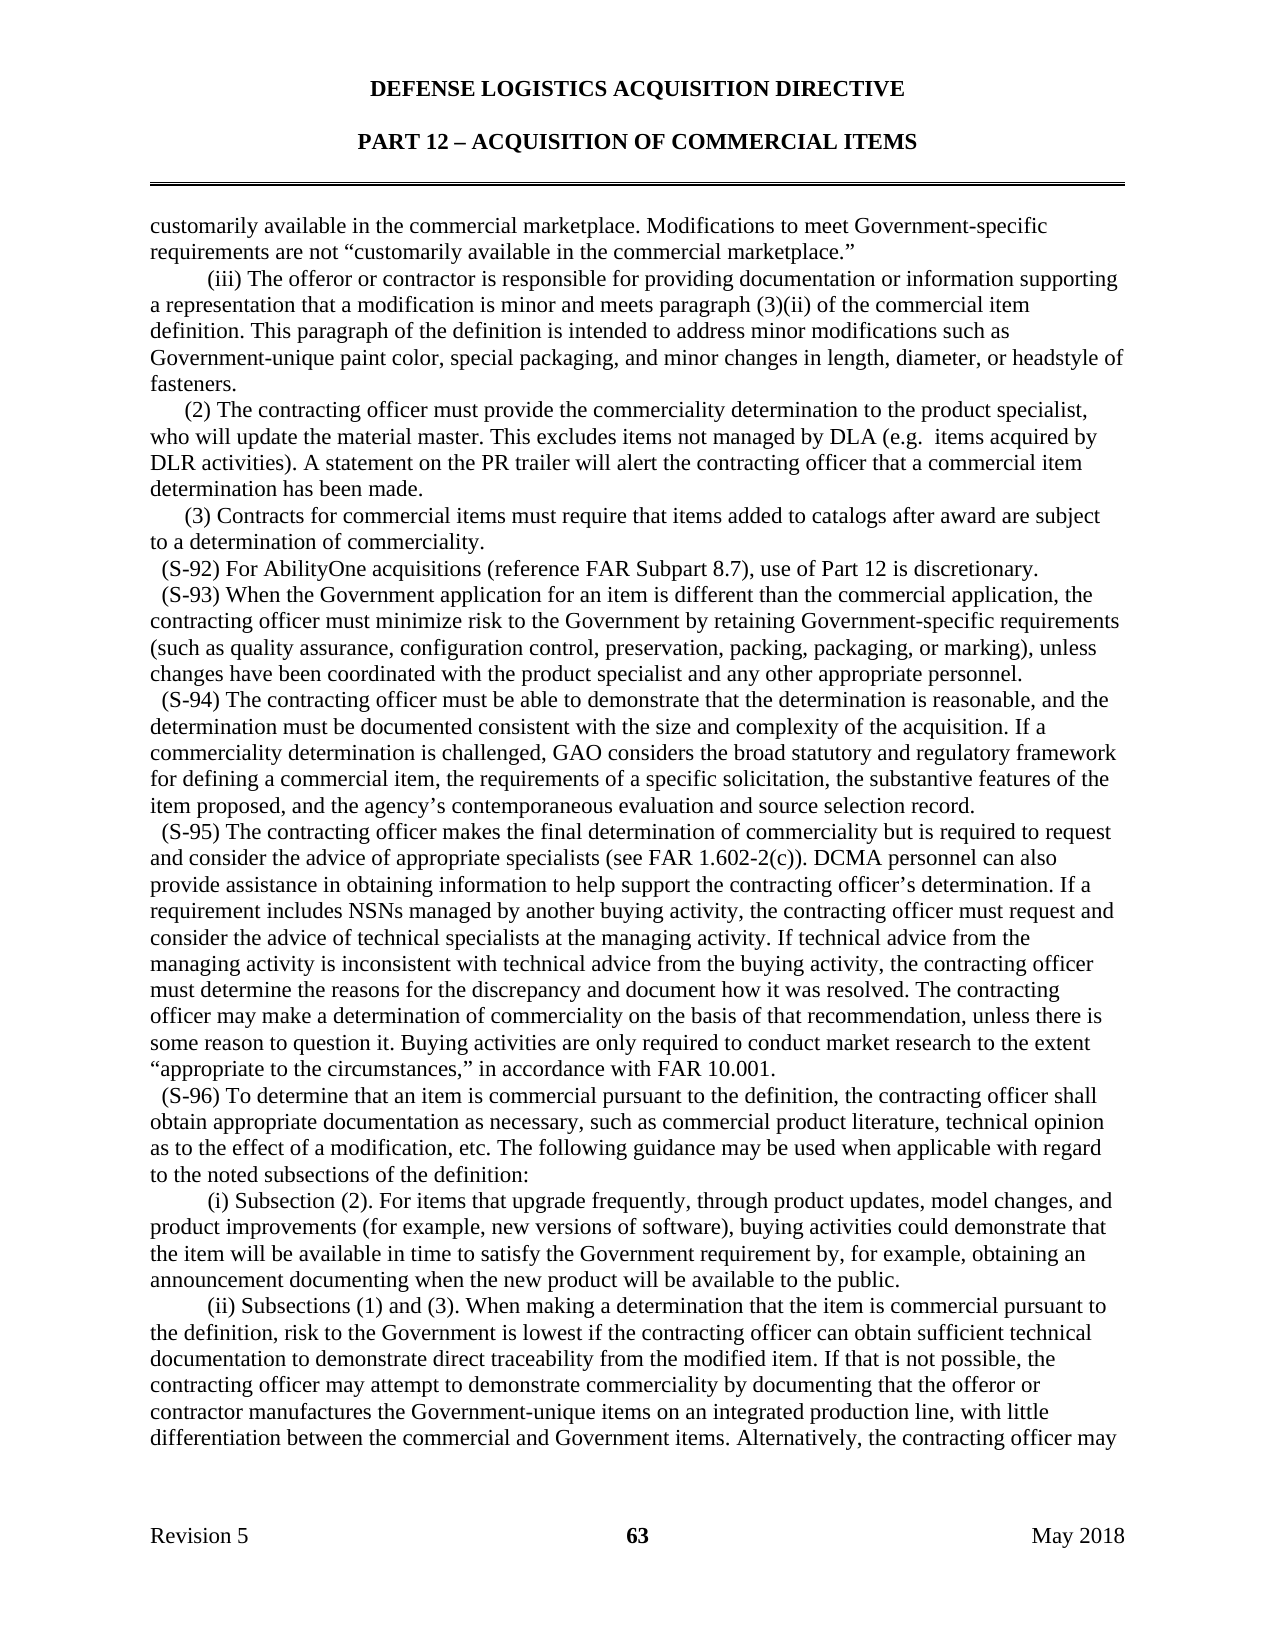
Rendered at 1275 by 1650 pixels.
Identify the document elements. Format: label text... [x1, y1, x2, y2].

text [150, 1292, 1125, 1451]
text (S-94) The contracting officer must be able to demonstrate that the determination is reasonable, and the determination must be documented consistent with the size and complexity of the acquisition. If a commerciality determination is challenged, GAO considers the broad statutory and regulatory framework for defining a commercial item, the requirements of a specific solicitation, the substantive features of the item proposed, and the agency’s contemporaneous evaluation and source selection record. [150, 686, 1125, 818]
text (iii) The offeror or contractor is responsible for providing documentation or information supporting a representation that a modification is minor and meets paragraph (3)(ii) of the commercial item definition. This paragraph of the definition is intended to address minor modifications such as Government-unique paint color, special packaging, and minor changes in length, diameter, or headstyle of fasteners. [150, 265, 1125, 396]
text (3) Contracts for commercial items must require that items added to catalogs after award are subject to a determination of commerciality. [150, 502, 1125, 554]
text (2) The contracting officer must provide the commerciality determination to the product specialist, who will update the material master. This excludes items not managed by DLA (e.g. items acquired by DLR activities). A statement on the PR trailer will alert the contracting officer that a commercial item determination has been made. [150, 396, 1125, 502]
text (S-92) For AbilityOne acquisitions (reference FAR Subpart 8.7), use of Part 12 is discretionary. [150, 554, 1125, 581]
text (S-95) The contracting officer makes the final determination of commerciality but is required to request and consider the advice of appropriate specialists (see FAR 1.602-2(c)). DCMA personnel can also provide assistance in obtaining information to help support the contracting officer’s determination. If a requirement includes NSNs managed by another buying activity, the contracting officer must request and consider the advice of technical specialists at the managing activity. If technical advice from the managing activity is inconsistent with technical advice from the buying activity, the contracting officer must determine the reasons for the discrepancy and document how it was resolved. The contracting officer may make a determination of commerciality on the basis of that recommendation, unless there is some reason to question it. Buying activities are only required to conduct market research to the extent “appropriate to the circumstances,” in accordance with FAR 10.001. [150, 818, 1125, 1082]
text (i) Subsection (2). For items that upgrade frequently, through product updates, model changes, and product improvements (for example, new versions of software), buying activities could demonstrate that the item will be available in time to satisfy the Government requirement by, for example, obtaining an announcement documenting when the new product will be available to the public. [150, 1187, 1125, 1292]
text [150, 212, 1125, 265]
text (S-93) When the Government application for an item is different than the commercial application, the contracting officer must minimize risk to the Government by retaining Government-specific requirements (such as quality assurance, configuration control, preservation, packing, packaging, or marking), unless changes have been coordinated with the product specialist and any other appropriate personnel. [150, 581, 1125, 686]
text (S-96) To determine that an item is commercial pursuant to the definition, the contracting officer shall obtain appropriate documentation as necessary, such as commercial product literature, technical opinion as to the effect of a modification, etc. The following guidance may be used when applicable with regard to the noted subsections of the definition: [150, 1082, 1125, 1187]
